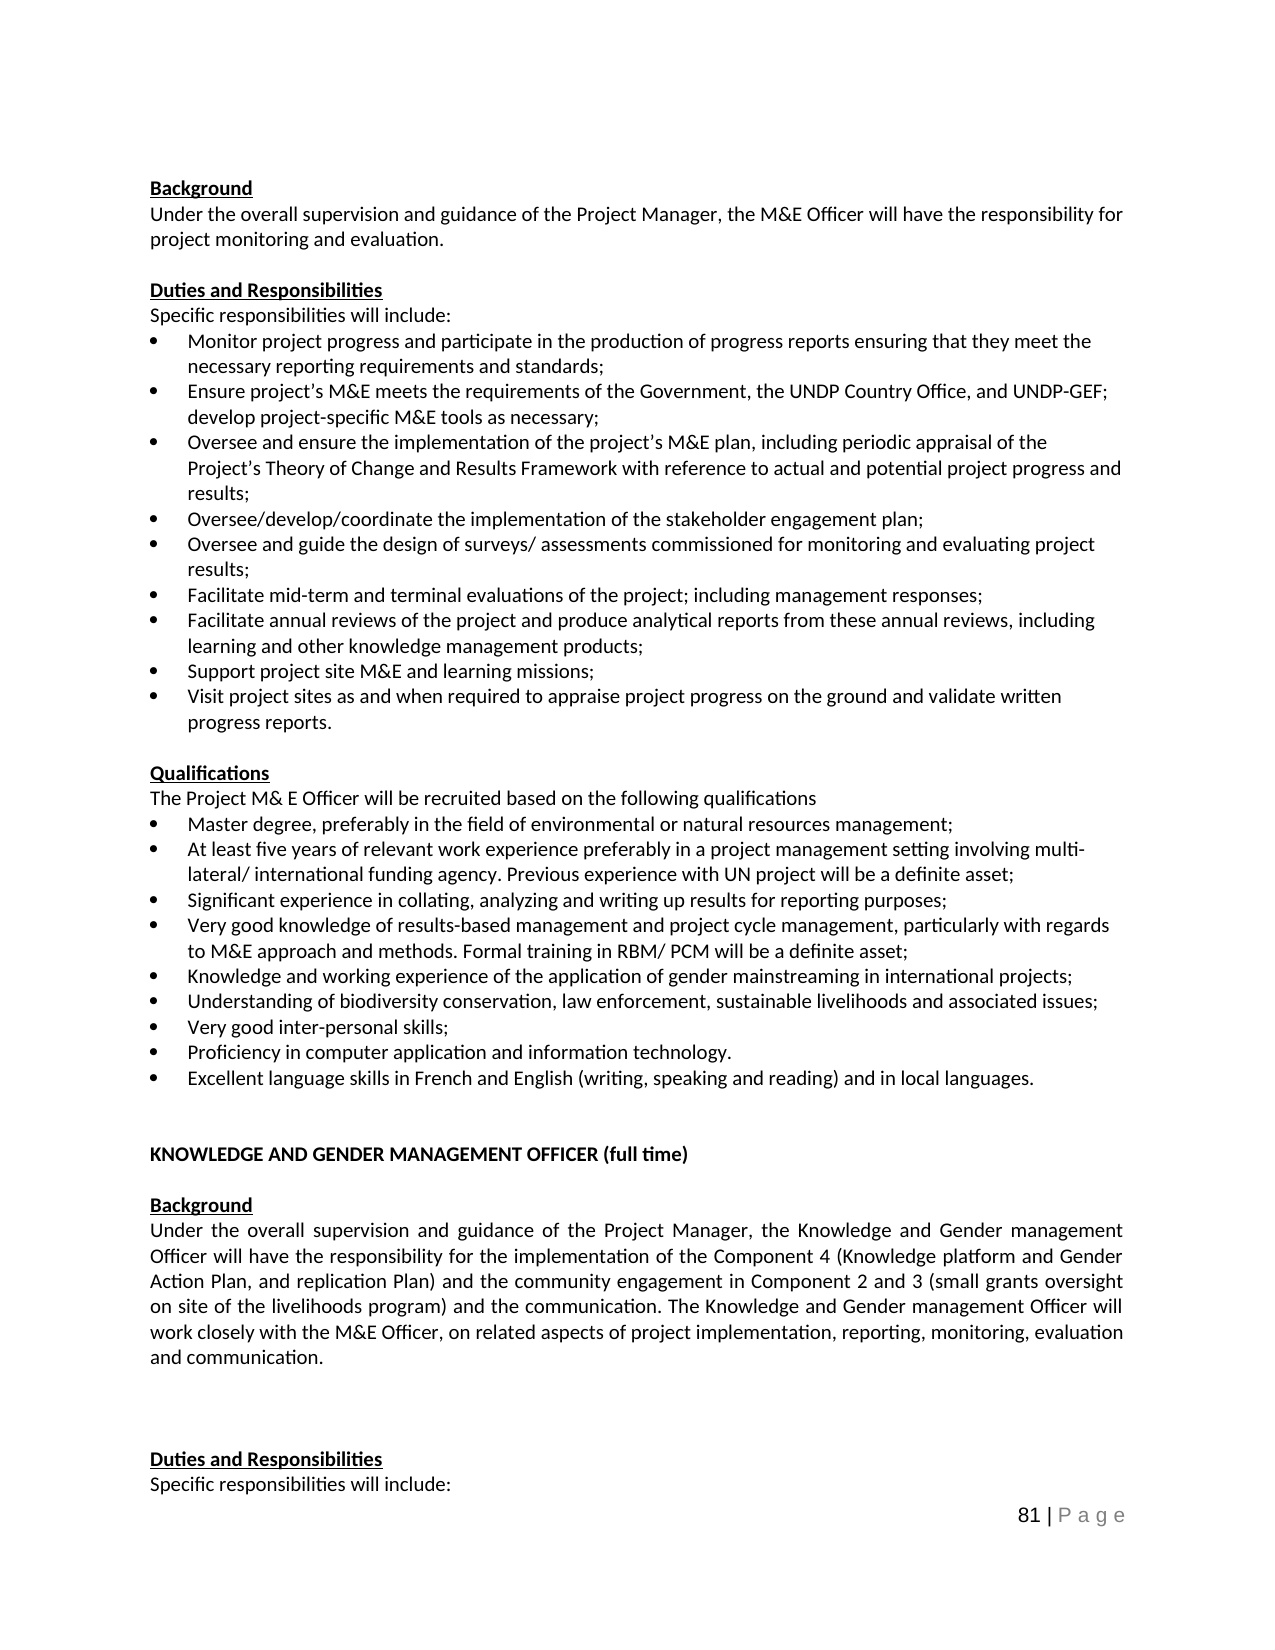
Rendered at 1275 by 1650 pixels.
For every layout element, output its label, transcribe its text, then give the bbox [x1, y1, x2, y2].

list Master degree, preferably in the field of environmental or natural resources management; [150, 811, 1125, 836]
list Ensure project’s M&E meets the requirements of the Government, the UNDP Country Office, and UNDP-GEF; develop project-specific M&E tools as necessary; [150, 379, 1125, 429]
text Under the overall supervision and guidance of the Project Manager, the Knowledge and Gender management Officer will have the responsibility for the implementation of the Component 4 (Knowledge platform and Gender Action Plan, and replication Plan) and the community engagement in Component 2 and 3 (small grants oversight on site of the livelihoods program) and the communication. The Knowledge and Gender management Officer will work closely with the M&E Officer, on related aspects of project implementation, reporting, monitoring, evaluation and communication. [150, 1217, 1125, 1370]
text Specific responsibilities will include: [150, 1472, 1125, 1497]
list Oversee and guide the design of surveys/ assessments commissioned for monitoring and evaluating project results; [150, 531, 1125, 582]
list Understanding of biodiversity conservation, law enforcement, sustainable livelihoods and associated issues; [150, 989, 1125, 1014]
text Specific responsibilities will include: [150, 302, 1125, 328]
text Background [150, 175, 1125, 201]
list Knowledge and working experience of the application of gender mainstreaming in international projects; [150, 963, 1125, 989]
list Oversee and ensure the implementation of the project’s M&E plan, including periodic appraisal of the Project’s Theory of Change and Results Framework with reference to actual and potential project progress and results; [150, 429, 1125, 506]
text The Project M& E Officer will be recruited based on the following qualifications [150, 785, 1125, 811]
list Facilitate annual reviews of the project and produce analytical reports from these annual reviews, including learning and other knowledge management products; [150, 607, 1125, 658]
text KNOWLEDGE AND GENDER MANAGEMENT OFFICER (full time) [150, 1141, 1125, 1167]
list Oversee/develop/coordinate the implementation of the stakeholder engagement plan; [150, 506, 1125, 531]
list Very good knowledge of results-based management and project cycle management, particularly with regards to M&E approach and methods. Formal training in RBM/ PCM will be a definite asset; [150, 912, 1125, 963]
text Under the overall supervision and guidance of the Project Manager, the M&E Officer will have the responsibility for project monitoring and evaluation. [150, 201, 1125, 252]
text Qualifications [150, 760, 1125, 785]
list Excellent language skills in French and English (writing, speaking and reading) and in local languages. [150, 1065, 1125, 1090]
list Visit project sites as and when required to appraise project progress on the ground and validate written progress reports. [150, 684, 1125, 734]
list Significant experience in collating, analyzing and writing up results for reporting purposes; [150, 887, 1125, 912]
list At least five years of relevant work experience preferably in a project management setting involving multi-lateral/ international funding agency. Previous experience with UN project will be a definite asset; [150, 836, 1125, 887]
list Very good inter-personal skills; [150, 1014, 1125, 1039]
list Monitor project progress and participate in the production of progress reports ensuring that they meet the necessary reporting requirements and standards; [150, 328, 1125, 379]
list Facilitate mid-term and terminal evaluations of the project; including management responses; [150, 582, 1125, 607]
list Proficiency in computer application and information technology. [150, 1039, 1125, 1065]
text Duties and Responsibilities [150, 1446, 1125, 1472]
list Support project site M&E and learning missions; [150, 658, 1125, 684]
text Background [150, 1192, 1125, 1217]
text Duties and Responsibilities [150, 277, 1125, 302]
